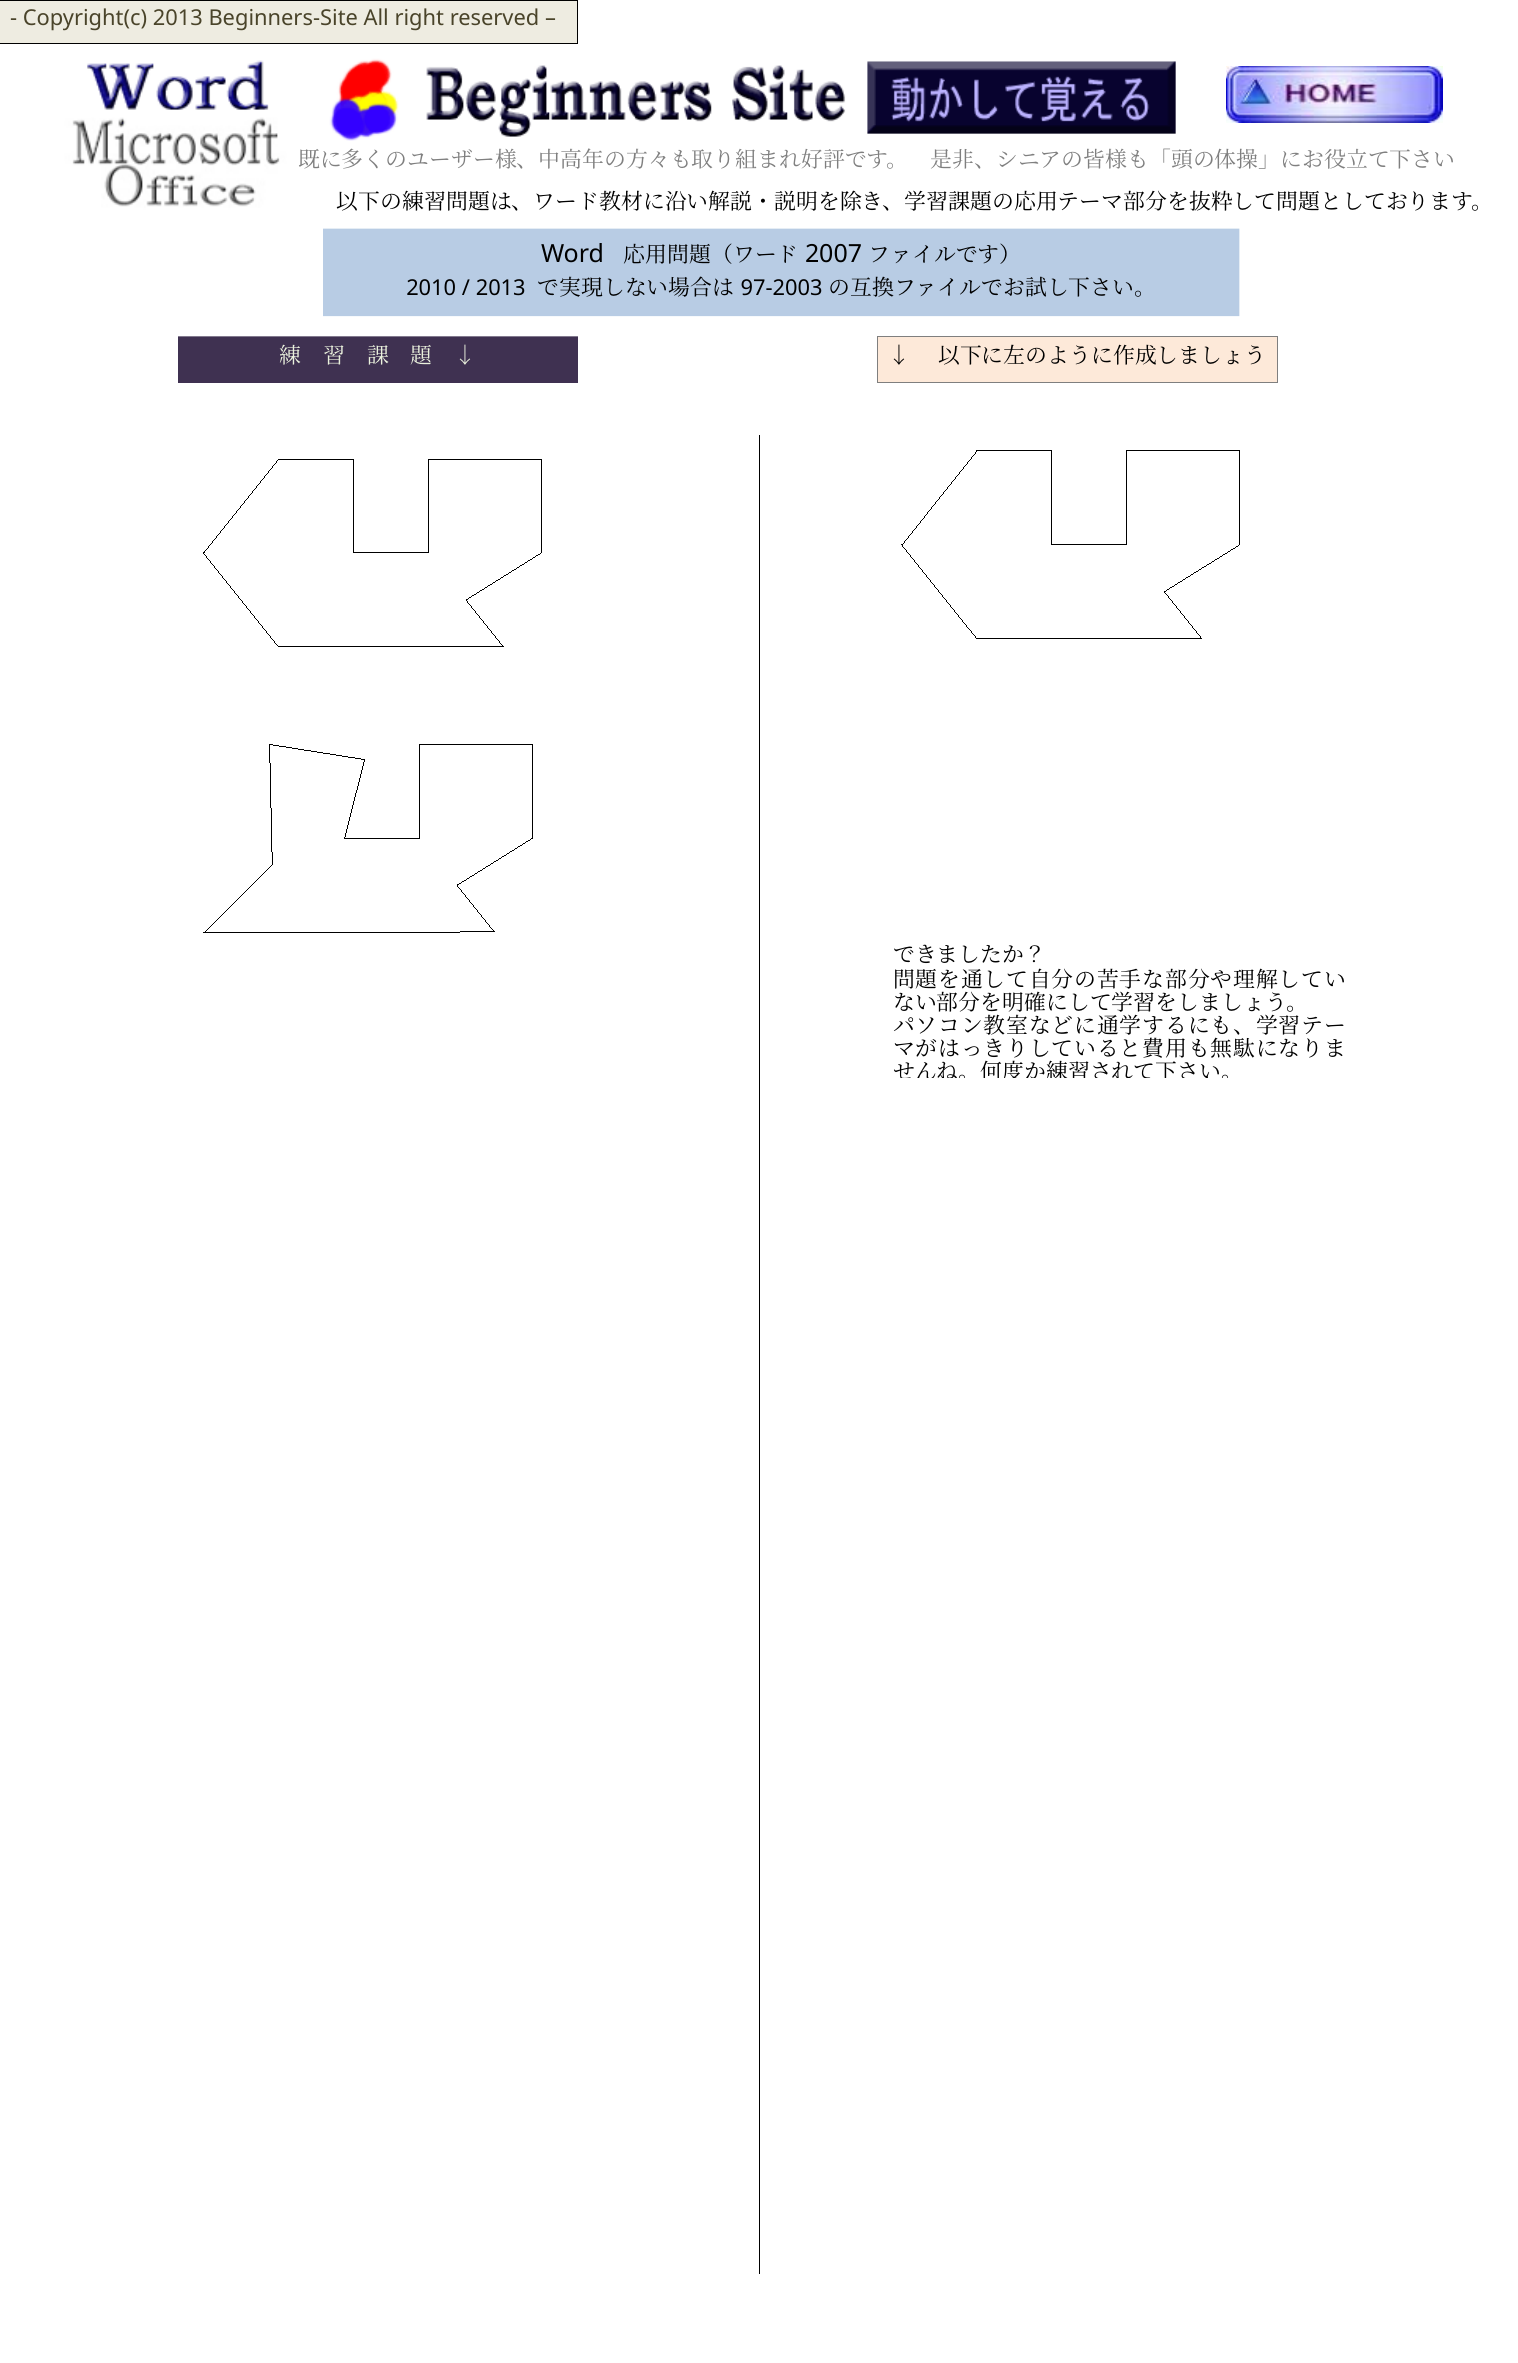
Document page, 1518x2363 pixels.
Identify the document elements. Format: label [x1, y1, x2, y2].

picture [64, 53, 287, 211]
picture [303, 56, 1190, 141]
picture [1226, 66, 1443, 123]
